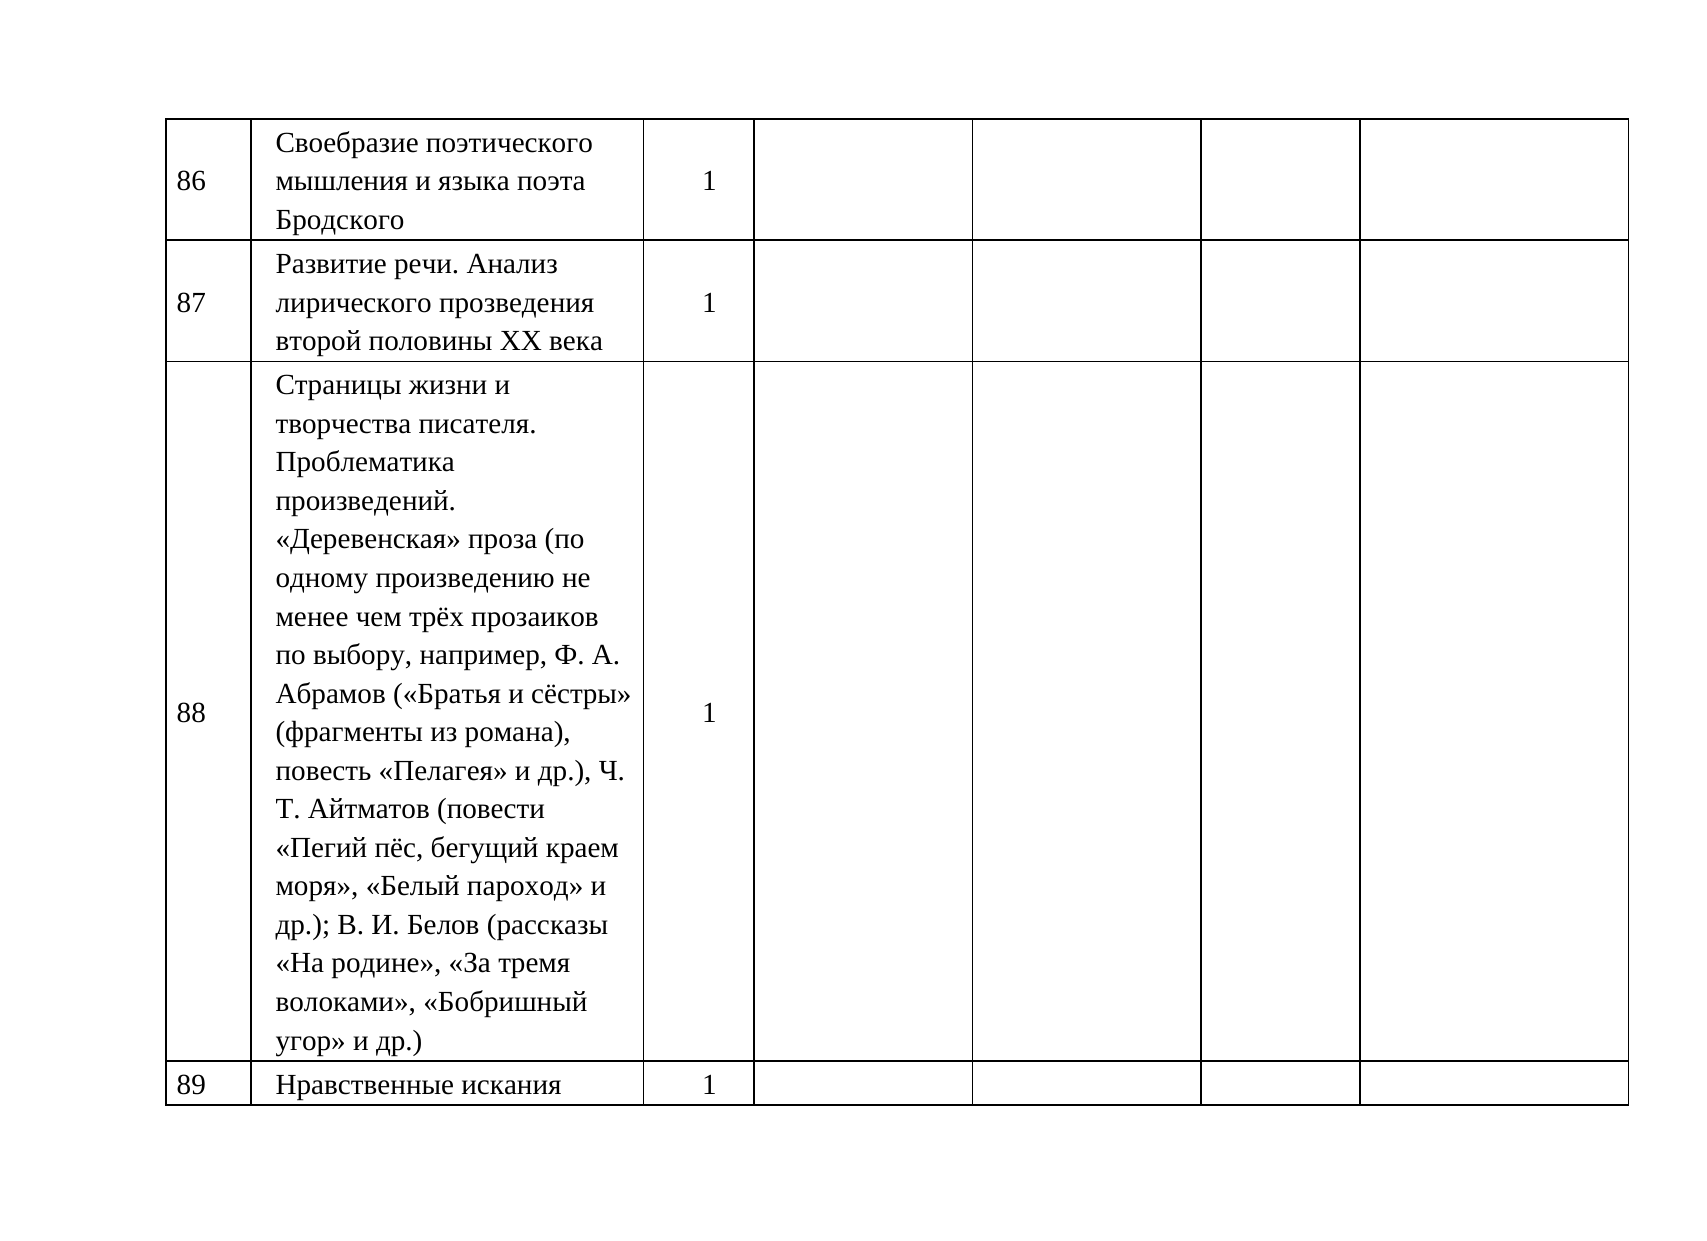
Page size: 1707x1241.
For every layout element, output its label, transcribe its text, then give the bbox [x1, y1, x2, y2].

table_cell [1202, 1062, 1359, 1104]
table_cell 1 [644, 241, 753, 361]
table_cell [1361, 120, 1628, 239]
table_cell [1361, 241, 1628, 361]
table_cell [973, 241, 1200, 361]
table_cell 89 [167, 1062, 250, 1104]
table_cell [755, 362, 972, 1060]
table_cell 87 [167, 241, 250, 361]
table_cell [755, 1062, 972, 1104]
table_cell [1202, 241, 1359, 361]
table_cell [1361, 1062, 1628, 1104]
table_cell [1202, 120, 1359, 239]
table_cell [1361, 362, 1628, 1060]
table_cell 1 [644, 1062, 753, 1104]
table_cell [973, 120, 1200, 239]
table_cell 88 [167, 362, 250, 1060]
table_cell [755, 120, 972, 239]
table_cell Своебразие поэтического мышления и языка поэта Бродского [252, 120, 643, 239]
table_cell [973, 362, 1200, 1060]
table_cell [252, 1062, 643, 1104]
table_cell [755, 241, 972, 361]
table_cell [973, 1062, 1200, 1104]
table_cell [1202, 362, 1359, 1060]
table_cell 1 [644, 120, 753, 239]
table_cell 86 [167, 120, 250, 239]
table_cell 1 [644, 362, 753, 1060]
table_cell Страницы жизни и творчества писателя. Проблематика произведений. «Деревенская» проза (по одному произведению не менее чем трёх прозаиков по выбору, например, Ф. А. Абрамов («Братья и сёстры» (фрагменты из романа), повесть «Пелагея» и др.), Ч. Т. Айтматов (повести «Пегий пёс, бегущий краем моря», «Белый пароход» и др.); В. И. Белов (рассказы «На родине», «За тремя волоками», «Бобришный угор» и др.) [252, 362, 643, 1060]
table_cell Развитие речи. Анализ лирического прозведения второй половины ХХ века [252, 241, 643, 361]
